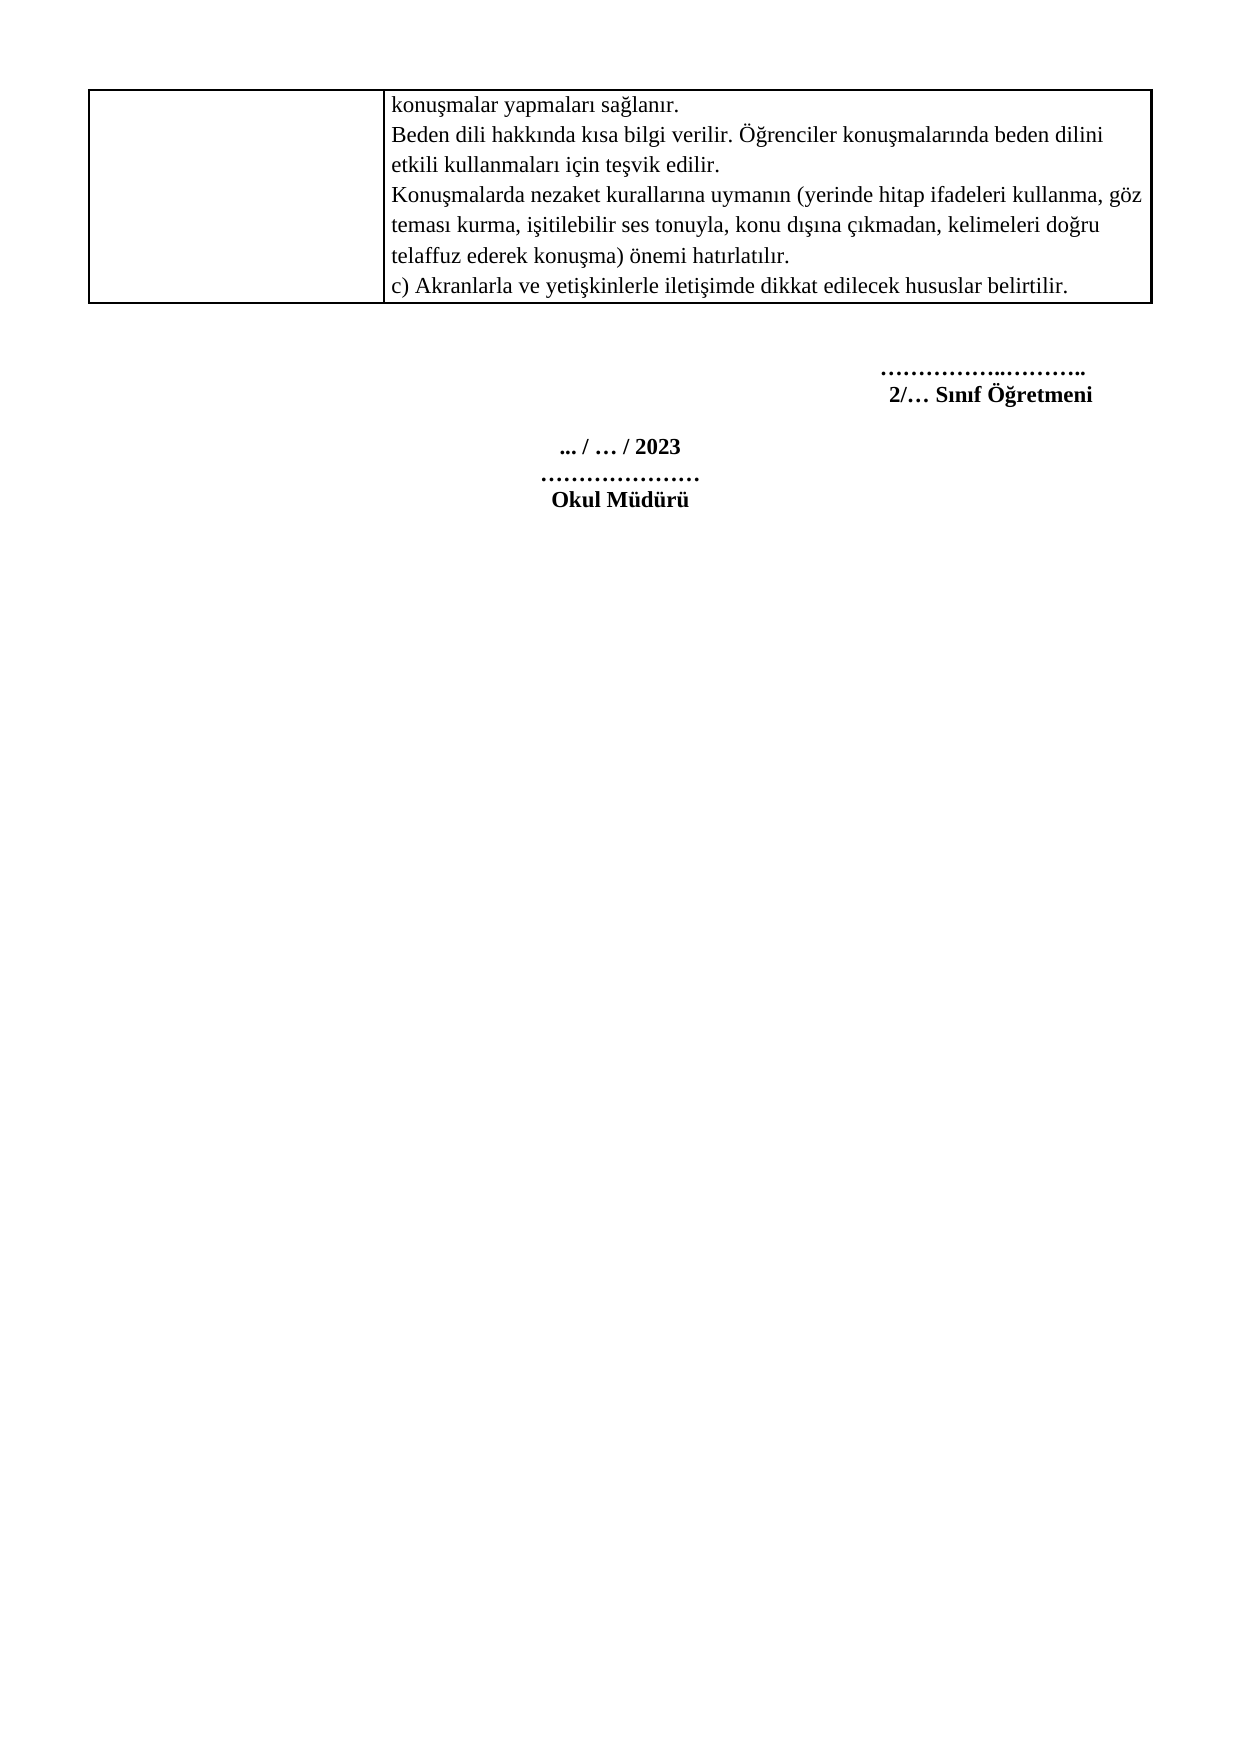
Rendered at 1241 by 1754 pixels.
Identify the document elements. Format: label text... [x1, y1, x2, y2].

text 2/… Sınıf Öğretmeni [148, 381, 1092, 407]
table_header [90, 91, 383, 302]
text ……………..……….. [148, 354, 1092, 381]
text Okul Müdürü [148, 486, 1092, 512]
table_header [385, 91, 1150, 302]
text ………………… [148, 460, 1092, 486]
text ... / … / 2023 [148, 433, 1092, 460]
